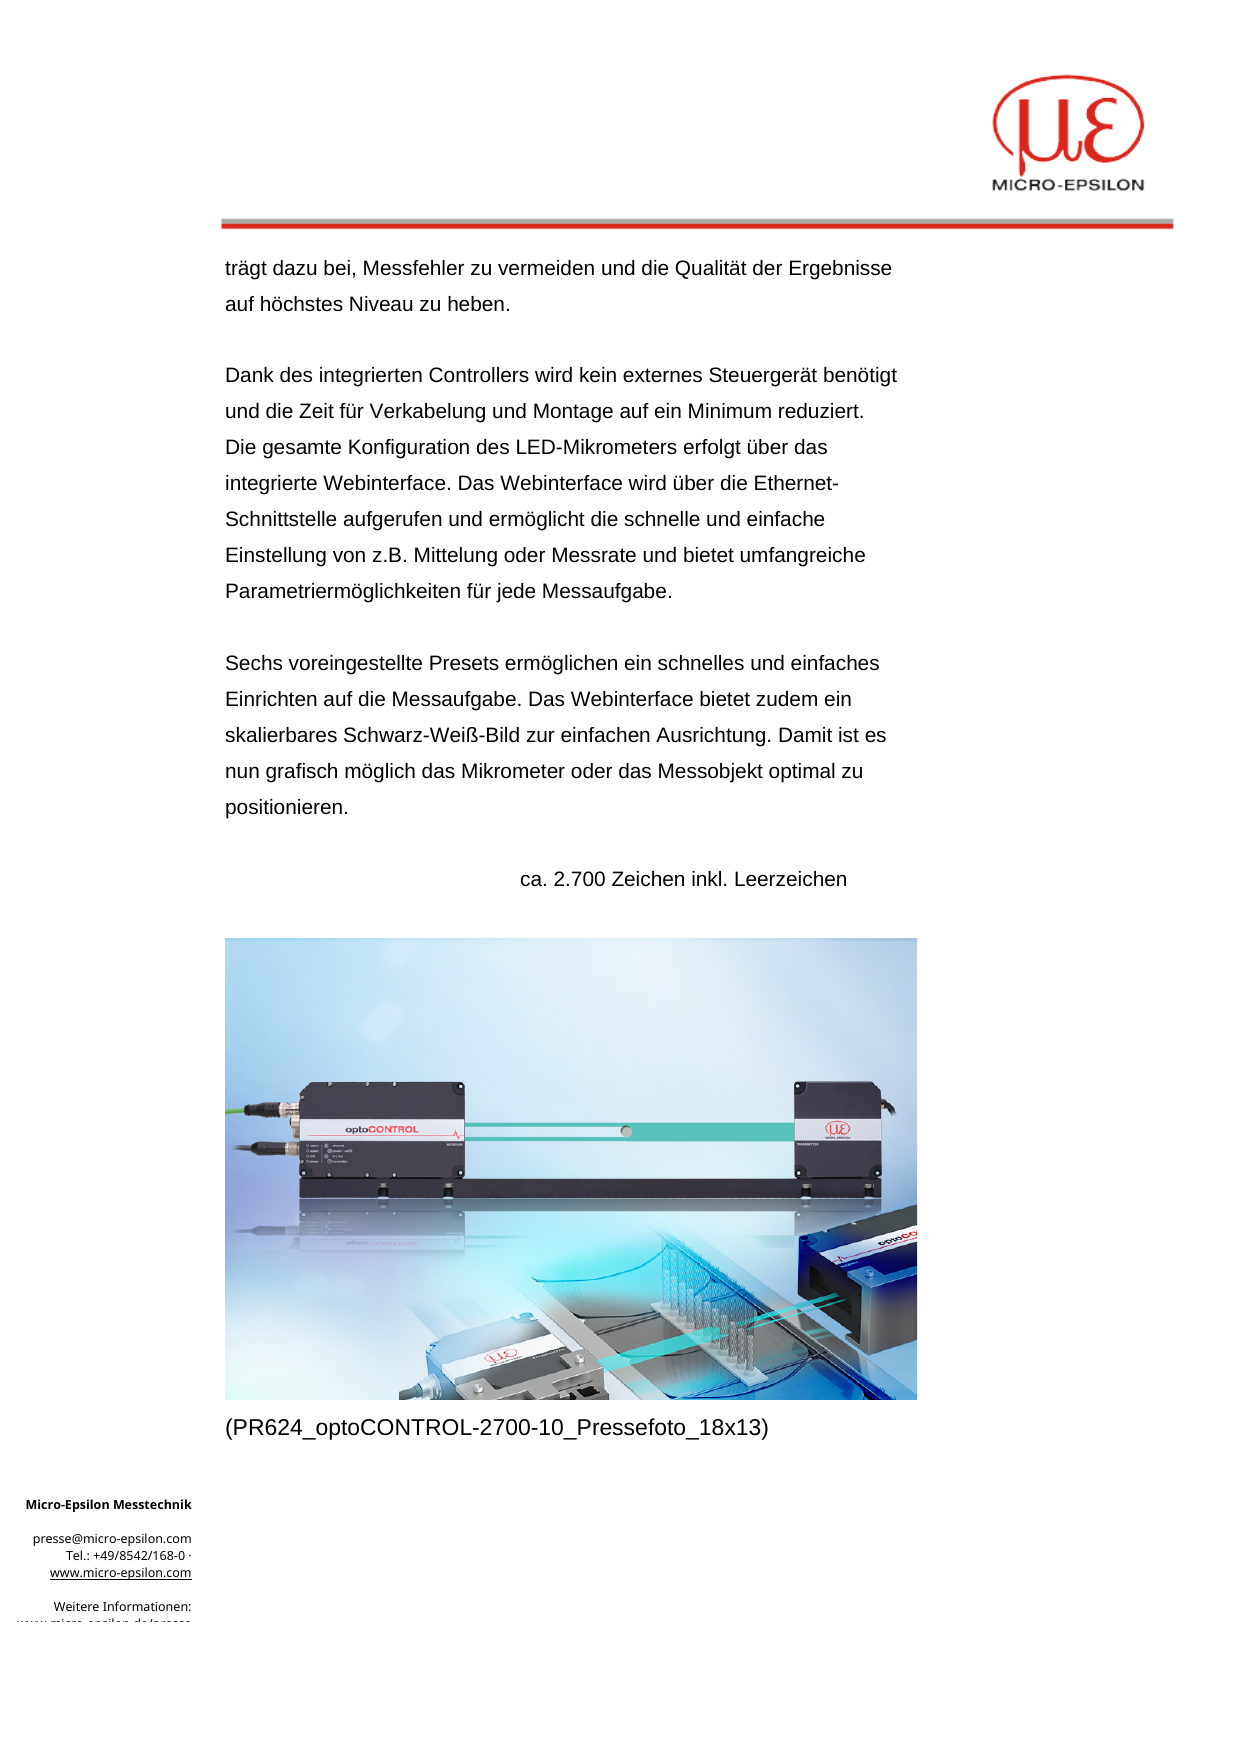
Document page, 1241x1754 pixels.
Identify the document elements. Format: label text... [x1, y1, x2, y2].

picture [225, 938, 918, 1400]
text Dank des integrierten Controllers wird kein externes Steuergerät benötigt und die Zeit für Verkabelung und Montage auf ein Minimum reduziert. [225, 363, 919, 423]
text (PR624_optoCONTROL-2700-10_Pressefoto_18x13) [225, 1414, 919, 1440]
text ca. 2.700 Zeichen inkl. Leerzeichen [446, 866, 919, 890]
text Die gesamte Konfiguration des LED-Mikrometers erfolgt über das integrierte Webinterface. Das Webinterface wird über die Ethernet-Schnittstelle aufgerufen und ermöglicht die schnelle und einfache Einstellung von z.B. Mittelung oder Messrate und bietet umfangreiche Parametriermöglichkeiten für jede Messaufgabe. [225, 435, 919, 603]
text trägt dazu bei, Messfehler zu vermeiden und die Qualität der Ergebnisse auf höchstes Niveau zu heben. [225, 256, 919, 315]
text Sechs voreingestellte Presets ermöglichen ein schnelles und einfaches Einrichten auf die Messaufgabe. Das Webinterface bietet zudem ein skalierbares Schwarz-Weiß-Bild zur einfachen Ausrichtung. Damit ist es nun grafisch möglich das Mikrometer oder das Messobjekt optimal zu positionieren. [225, 651, 919, 818]
